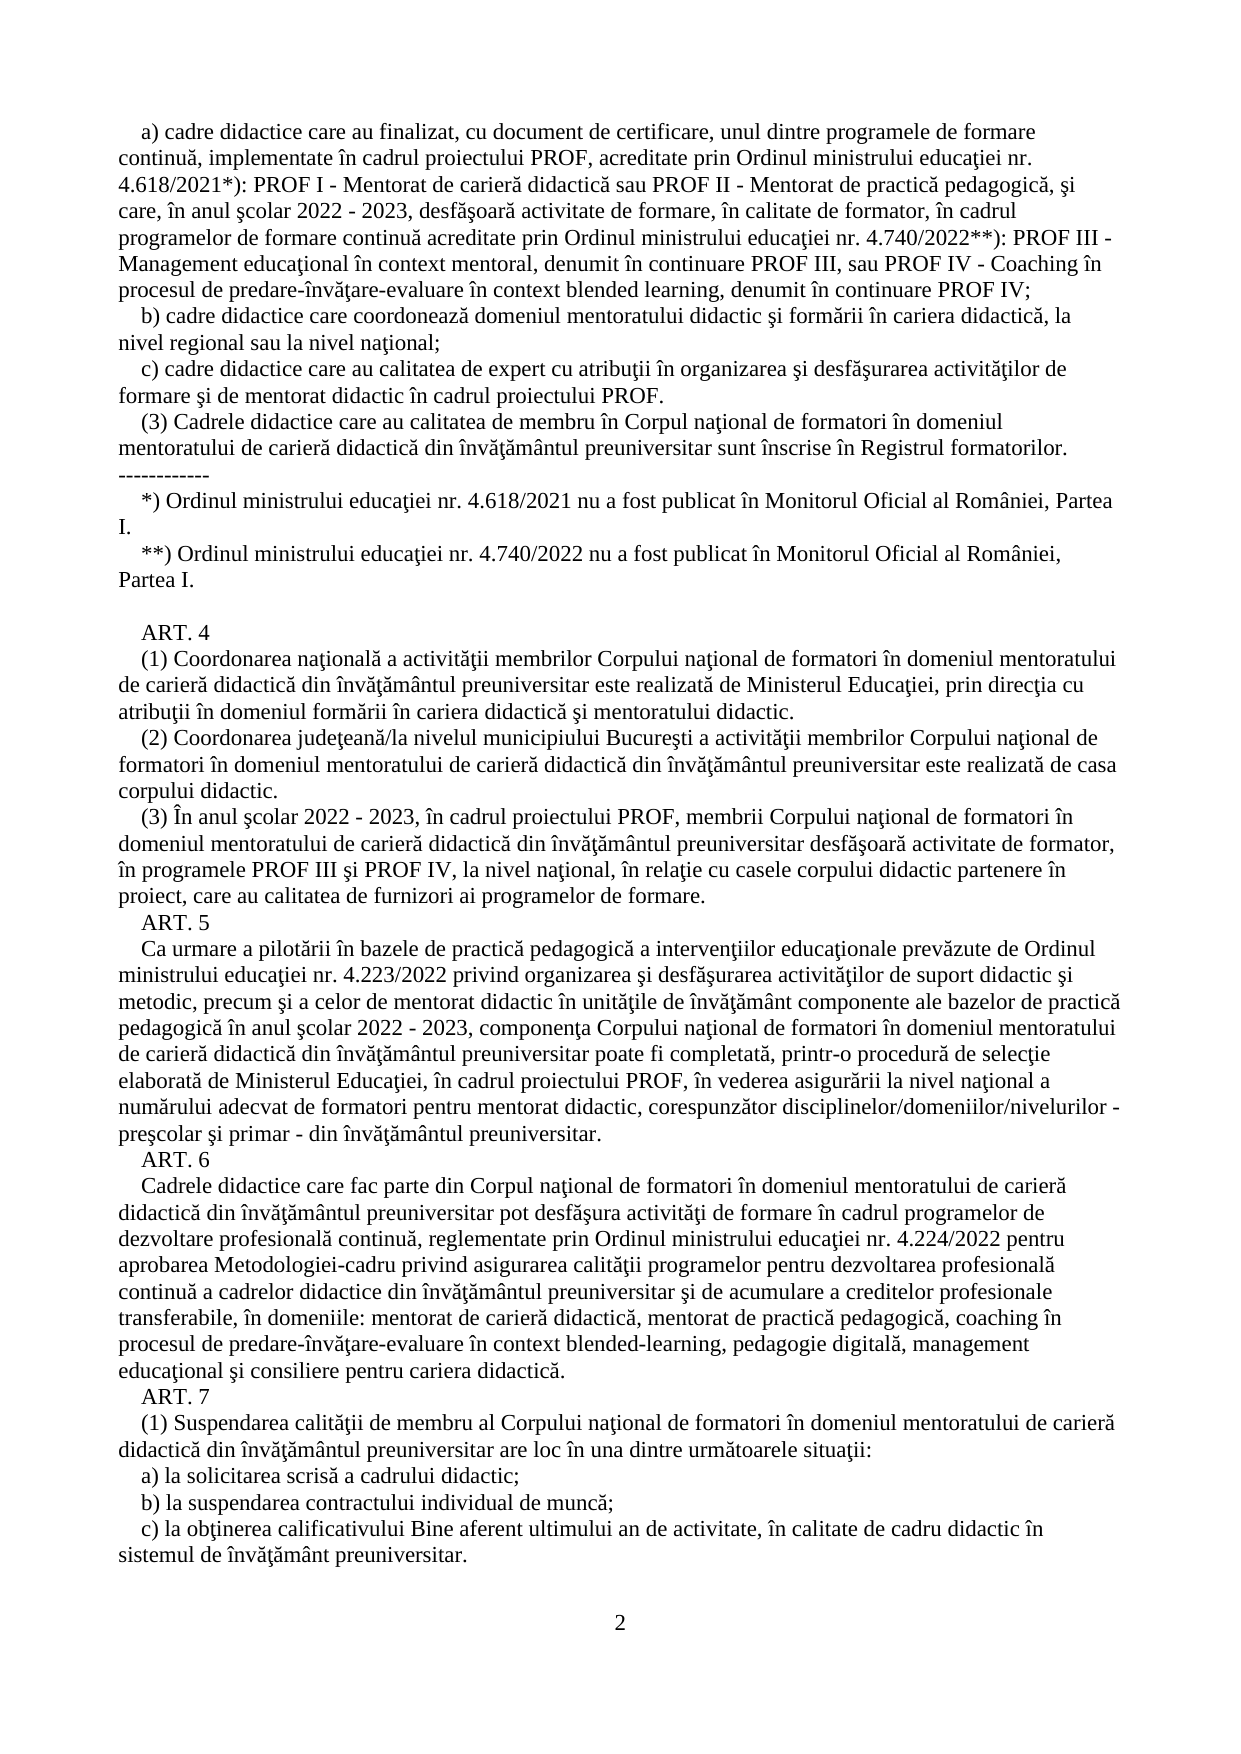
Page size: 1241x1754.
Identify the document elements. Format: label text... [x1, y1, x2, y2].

text c) la obţinerea calificativului Bine aferent ultimului an de activitate, în calitate de cadru didactic în sistemul de învăţământ preuniversitar. [118, 1515, 1122, 1568]
text *) Ordinul ministrului educaţiei nr. 4.618/2021 nu a fost publicat în Monitorul Oficial al României, Partea I. [118, 487, 1122, 540]
text ART. 6 [118, 1146, 1122, 1172]
text b) la suspendarea contractului individual de muncă; [118, 1488, 1122, 1515]
text (3) Cadrele didactice care au calitatea de membru în Corpul naţional de formatori în domeniul mentoratului de carieră didactică din învăţământul preuniversitar sunt înscrise în Registrul formatorilor. [118, 408, 1122, 461]
text **) Ordinul ministrului educaţiei nr. 4.740/2022 nu a fost publicat în Monitorul Oficial al României, Partea I. [118, 540, 1122, 592]
text ------------ [118, 461, 1122, 487]
text ART. 4 [118, 619, 1122, 645]
text (3) În anul şcolar 2022 - 2023, în cadrul proiectului PROF, membrii Corpului naţional de formatori în domeniul mentoratului de carieră didactică din învăţământul preuniversitar desfăşoară activitate de formator, în programele PROF III şi PROF IV, la nivel naţional, în relaţie cu casele corpului didactic partenere în proiect, care au calitatea de furnizori ai programelor de formare. [118, 803, 1122, 909]
text c) cadre didactice care au calitatea de expert cu atribuţii în organizarea şi desfăşurarea activităţilor de formare şi de mentorat didactic în cadrul proiectului PROF. [118, 355, 1122, 408]
text a) cadre didactice care au finalizat, cu document de certificare, unul dintre programele de formare continuă, implementate în cadrul proiectului PROF, acreditate prin Ordinul ministrului educaţiei nr. 4.618/2021*): PROF I - Mentorat de carieră didactică sau PROF II - Mentorat de practică pedagogică, şi care, în anul şcolar 2022 - 2023, desfăşoară activitate de formare, în calitate de formator, în cadrul programelor de formare continuă acreditate prin Ordinul ministrului educaţiei nr. 4.740/2022**): PROF III - Management educaţional în context mentoral, denumit în continuare PROF III, sau PROF IV - Coaching în procesul de predare-învăţare-evaluare în context blended learning, denumit în continuare PROF IV; [118, 118, 1122, 303]
text (1) Suspendarea calităţii de membru al Corpului naţional de formatori în domeniul mentoratului de carieră didactică din învăţământul preuniversitar are loc în una dintre următoarele situaţii: [118, 1409, 1122, 1462]
text a) la solicitarea scrisă a cadrului didactic; [118, 1462, 1122, 1488]
text b) cadre didactice care coordonează domeniul mentoratului didactic şi formării în cariera didactică, la nivel regional sau la nivel naţional; [118, 303, 1122, 355]
text Cadrele didactice care fac parte din Corpul naţional de formatori în domeniul mentoratului de carieră didactică din învăţământul preuniversitar pot desfăşura activităţi de formare în cadrul programelor de dezvoltare profesională continuă, reglementate prin Ordinul ministrului educaţiei nr. 4.224/2022 pentru aprobarea Metodologiei-cadru privind asigurarea calităţii programelor pentru dezvoltarea profesională continuă a cadrelor didactice din învăţământul preuniversitar şi de acumulare a creditelor profesionale transferabile, în domeniile: mentorat de carieră didactică, mentorat de practică pedagogică, coaching în procesul de predare-învăţare-evaluare în context blended-learning, pedagogie digitală, management educaţional şi consiliere pentru cariera didactică. [118, 1172, 1122, 1383]
text ART. 7 [118, 1383, 1122, 1409]
text Ca urmare a pilotării în bazele de practică pedagogică a intervenţiilor educaţionale prevăzute de Ordinul ministrului educaţiei nr. 4.223/2022 privind organizarea şi desfăşurarea activităţilor de suport didactic şi metodic, precum şi a celor de mentorat didactic în unităţile de învăţământ componente ale bazelor de practică pedagogică în anul şcolar 2022 - 2023, componenţa Corpului naţional de formatori în domeniul mentoratului de carieră didactică din învăţământul preuniversitar poate fi completată, printr-o procedură de selecţie elaborată de Ministerul Educaţiei, în cadrul proiectului PROF, în vederea asigurării la nivel naţional a numărului adecvat de formatori pentru mentorat didactic, corespunzător disciplinelor/domeniilor/nivelurilor - preşcolar şi primar - din învăţământul preuniversitar. [118, 935, 1122, 1146]
text (2) Coordonarea judeţeană/la nivelul municipiului Bucureşti a activităţii membrilor Corpului naţional de formatori în domeniul mentoratului de carieră didactică din învăţământul preuniversitar este realizată de casa corpului didactic. [118, 724, 1122, 803]
text ART. 5 [118, 909, 1122, 935]
text (1) Coordonarea naţională a activităţii membrilor Corpului naţional de formatori în domeniul mentoratului de carieră didactică din învăţământul preuniversitar este realizată de Ministerul Educaţiei, prin direcţia cu atribuţii în domeniul formării în cariera didactică şi mentoratului didactic. [118, 645, 1122, 724]
